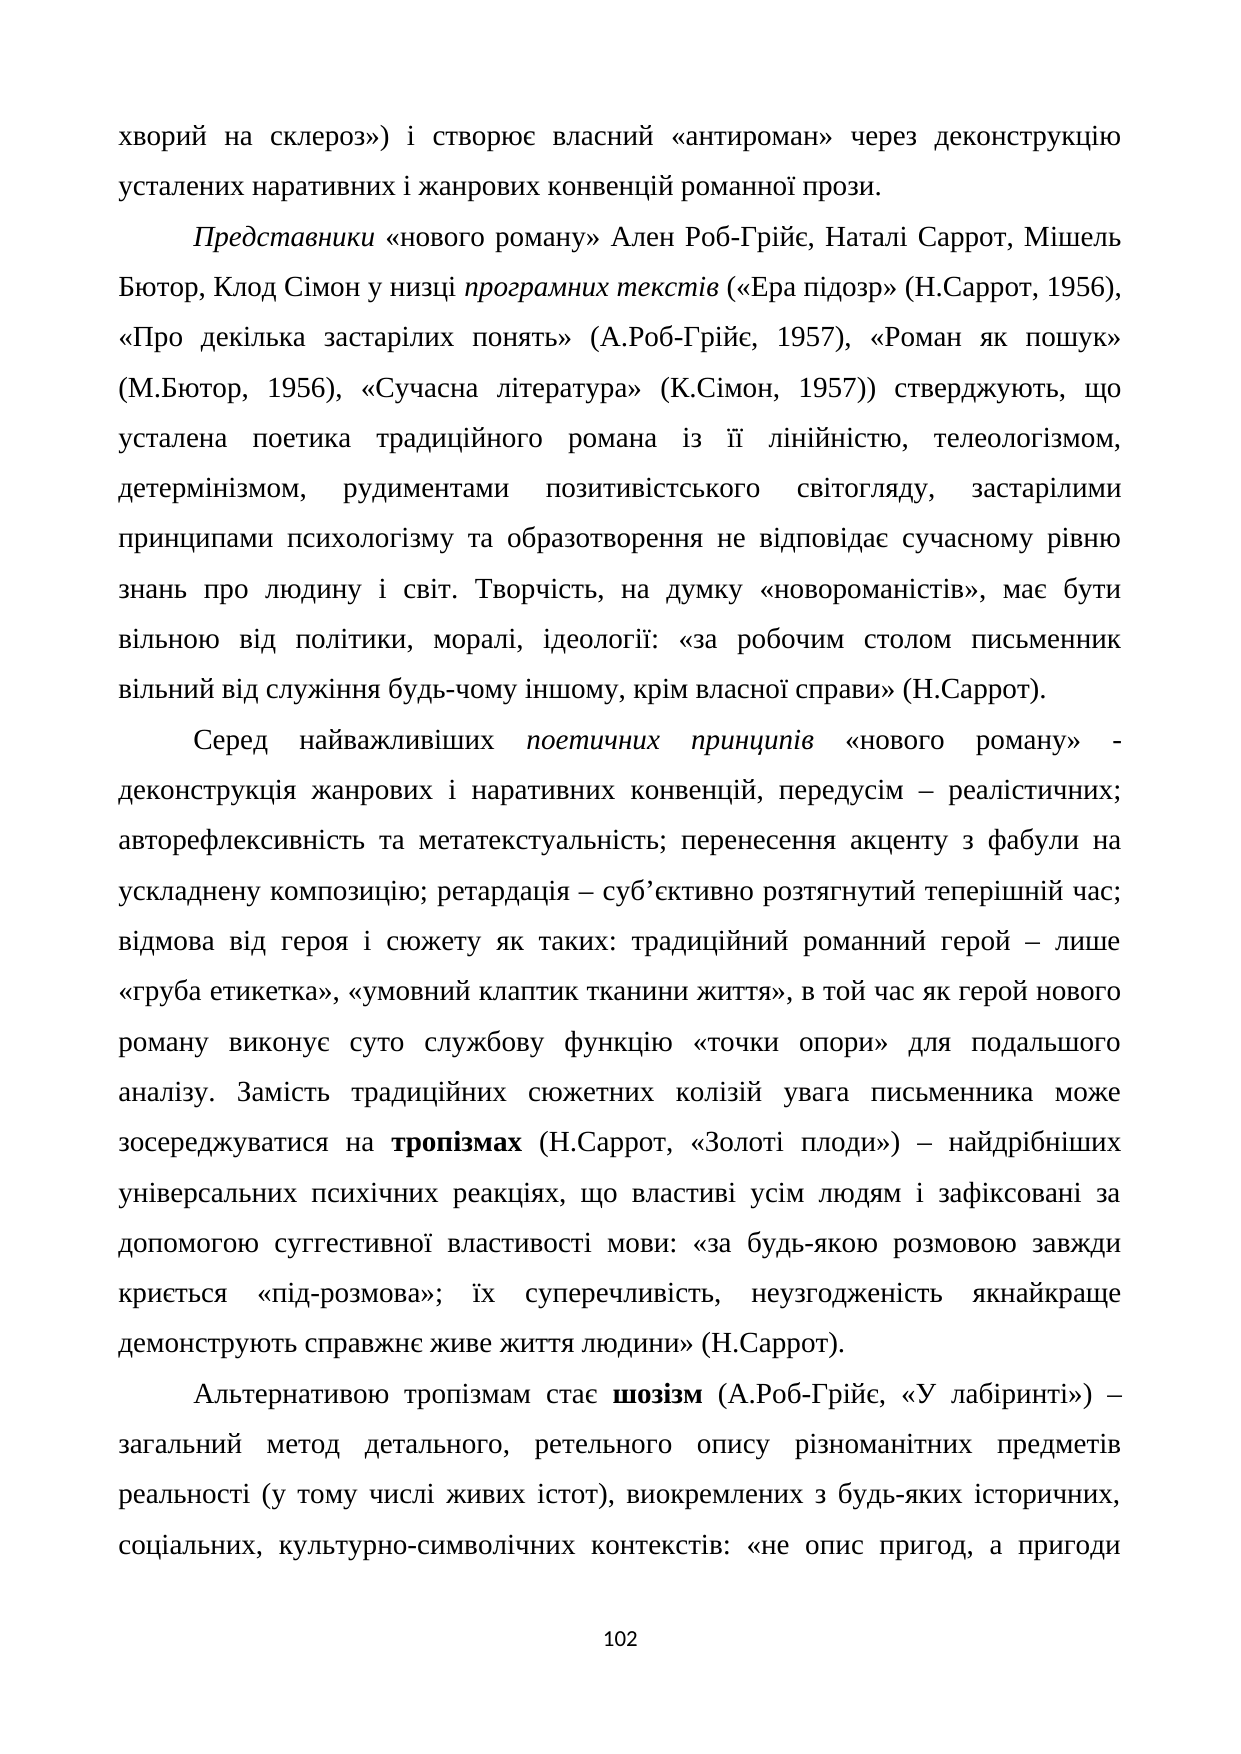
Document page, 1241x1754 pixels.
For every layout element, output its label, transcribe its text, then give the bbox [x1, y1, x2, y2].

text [118, 118, 1122, 202]
text Серед найважливіших поетичних принципів «нового роману» - деконструкція жанрових і наративних конвенцій, передусім – реалістичних; авторефлексивність та метатекстуальність; перенесення акценту з фабули на ускладнену композицію; ретардація – суб’єктивно розтягнутий теперішній час; відмова від героя і сюжету як таких: традиційний романний герой – лише «груба етикетка», «умовний клаптик тканини життя», в той час як герой нового роману виконує суто службову функцію «точки опори» для подальшого аналізу. Замість традиційних сюжетних колізій увага письменника може зосереджуватися на тропізмах (Н.Саррот, «Золоті плоди») – найдрібніших універсальних психічних реакціях, що властиві усім людям і зафіксовані за допомогою суггестивної властивості мови: «за будь-якою розмовою завжди криється «під-розмова»; їх суперечливість, неузгодженість якнайкраще демонструють справжнє живе життя людини» (Н.Саррот). [118, 722, 1122, 1359]
text Представники «нового роману» Ален Роб-Грійє, Наталі Саррот, Мішель Бютор, Клод Сімон у низці програмних текстів («Ера підозр» (Н.Саррот, 1956), «Про декілька застарілих понять» (А.Роб-Грійє, 1957), «Роман як пошук» (М.Бютор, 1956), «Сучасна література» (К.Сімон, 1957)) стверджують, що усталена поетика традиційного романа із її лінійністю, телеологізмом, детермінізмом, рудиментами позитивістського світогляду, застарілими принципами психологізму та образотворення не відповідає сучасному рівню знань про людину і світ. Творчість, на думку «новороманістів», має бути вільною від політики, моралі, ідеології: «за робочим столом письменник вільний від служіння будь-чому іншому, крім власної справи» (Н.Саррот). [118, 219, 1122, 705]
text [118, 1376, 1122, 1560]
